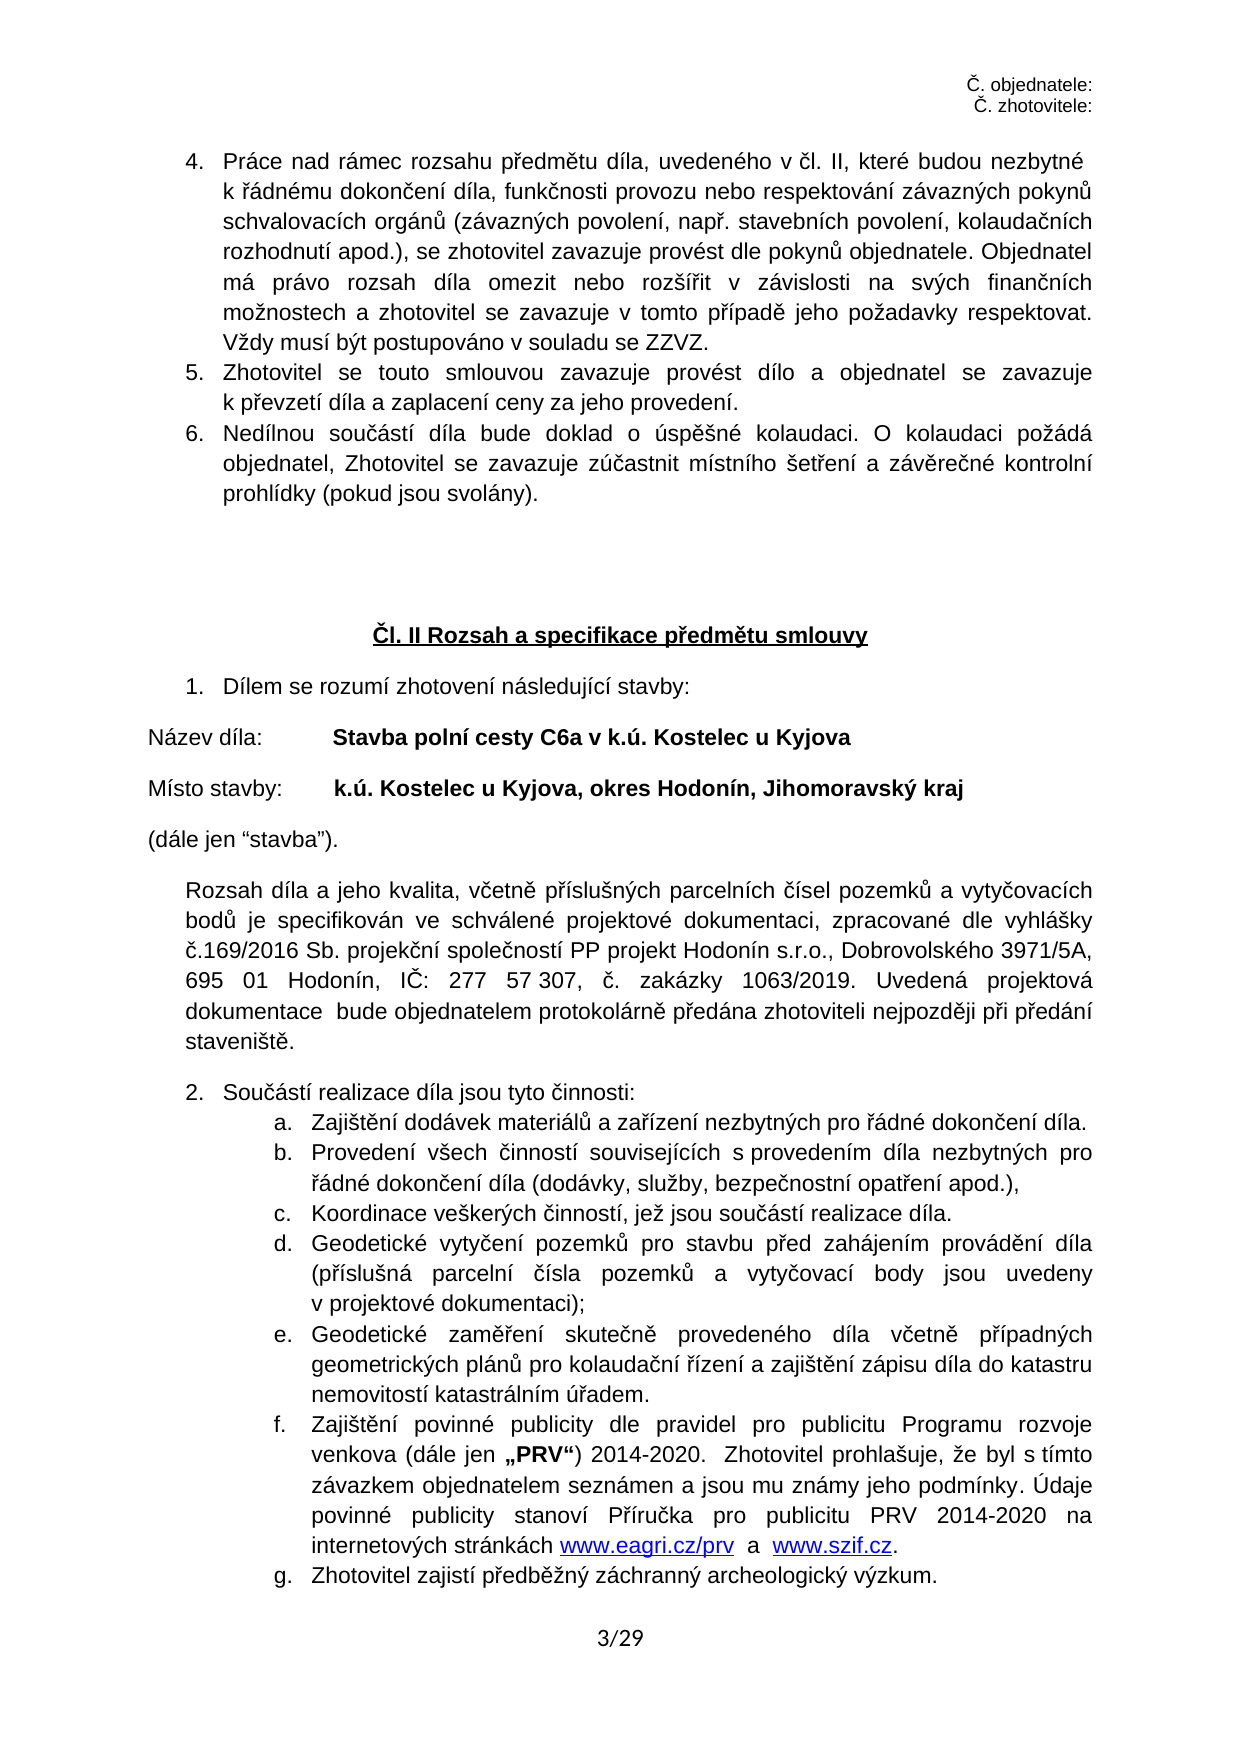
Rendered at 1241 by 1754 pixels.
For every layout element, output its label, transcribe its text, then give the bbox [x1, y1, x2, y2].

list Geodetické vytyčení pozemků pro stavbu před zahájením provádění díla (příslušná parcelní čísla pozemků a vytyčovací body jsou uvedeny v projektové dokumentaci); [274, 1230, 1093, 1317]
list Koordinace veškerých činností, jež jsou součástí realizace díla. [274, 1200, 1093, 1226]
text Název díla: Stavba polní cesty C6a v k.ú. Kostelec u Kyjova [148, 724, 1093, 750]
text (dále jen “stavba”). [148, 826, 1093, 852]
list Zajištění dodávek materiálů a zařízení nezbytných pro řádné dokončení díla. [274, 1109, 1093, 1135]
text Rozsah díla a jeho kvalita, včetně příslušných parcelních čísel pozemků a vytyčovacích bodů je specifikován ve schválené projektové dokumentaci, zpracované dle vyhlášky č.169/2016 Sb. projekční společností PP projekt Hodonín s.r.o., Dobrovolského 3971/5A, 695 01 Hodonín, IČ: 277 57 307, č. zakázky 1063/2019. Uvedená projektová dokumentace bude objednatelem protokolárně předána zhotoviteli nejpozději při předání staveniště. [185, 877, 1093, 1054]
list Zhotovitel se touto smlouvou zavazuje provést dílo a objednatel se zavazuje k převzetí díla a zaplacení ceny za jeho provedení. [185, 359, 1093, 416]
text Místo stavby: k.ú. Kostelec u Kyjova, okres Hodonín, Jihomoravský kraj [148, 775, 1093, 801]
list Zajištění povinné publicity dle pravidel pro publicitu Programu rozvoje venkova (dále jen „PRV“) 2014-2020. Zhotovitel prohlašuje, že byl s tímto závazkem objednatelem seznámen a jsou mu známy jeho podmínky. Údaje povinné publicity stanoví Příručka pro publicitu PRV 2014-2020 na internetových stránkách www.eagri.cz/prv a www.szif.cz. [274, 1411, 1093, 1558]
list Geodetické zaměření skutečně provedeného díla včetně případných geometrických plánů pro kolaudační řízení a zajištění zápisu díla do katastru nemovitostí katastrálním úřadem. [274, 1321, 1093, 1407]
list Součástí realizace díla jsou tyto činnosti: [185, 1079, 1093, 1105]
text Čl. II Rozsah a specifikace předmětu smlouvy [148, 622, 1093, 648]
list Práce nad rámec rozsahu předmětu díla, uvedeného v čl. II, které budou nezbytné k řádnému dokončení díla, funkčnosti provozu nebo respektování závazných pokynů schvalovacích orgánů (závazných povolení, např. stavebních povolení, kolaudačních rozhodnutí apod.), se zhotovitel zavazuje provést dle pokynů objednatele. Objednatel má právo rozsah díla omezit nebo rozšířit v závislosti na svých finančních možnostech a zhotovitel se zavazuje v tomto případě jeho požadavky respektovat. Vždy musí být postupováno v souladu se ZZVZ. [185, 148, 1093, 355]
list Zhotovitel zajistí předběžný záchranný archeologický výzkum. [274, 1562, 1093, 1588]
list Provedení všech činností souvisejících s provedením díla nezbytných pro řádné dokončení díla (dodávky, služby, bezpečnostní opatření apod.), [274, 1139, 1093, 1196]
list Dílem se rozumí zhotovení následující stavby: [185, 673, 1093, 699]
list Nedílnou součástí díla bude doklad o úspěšné kolaudaci. O kolaudaci požádá objednatel, Zhotovitel se zavazuje zúčastnit místního šetření a závěrečné kontrolní prohlídky (pokud jsou svolány). [185, 419, 1093, 506]
